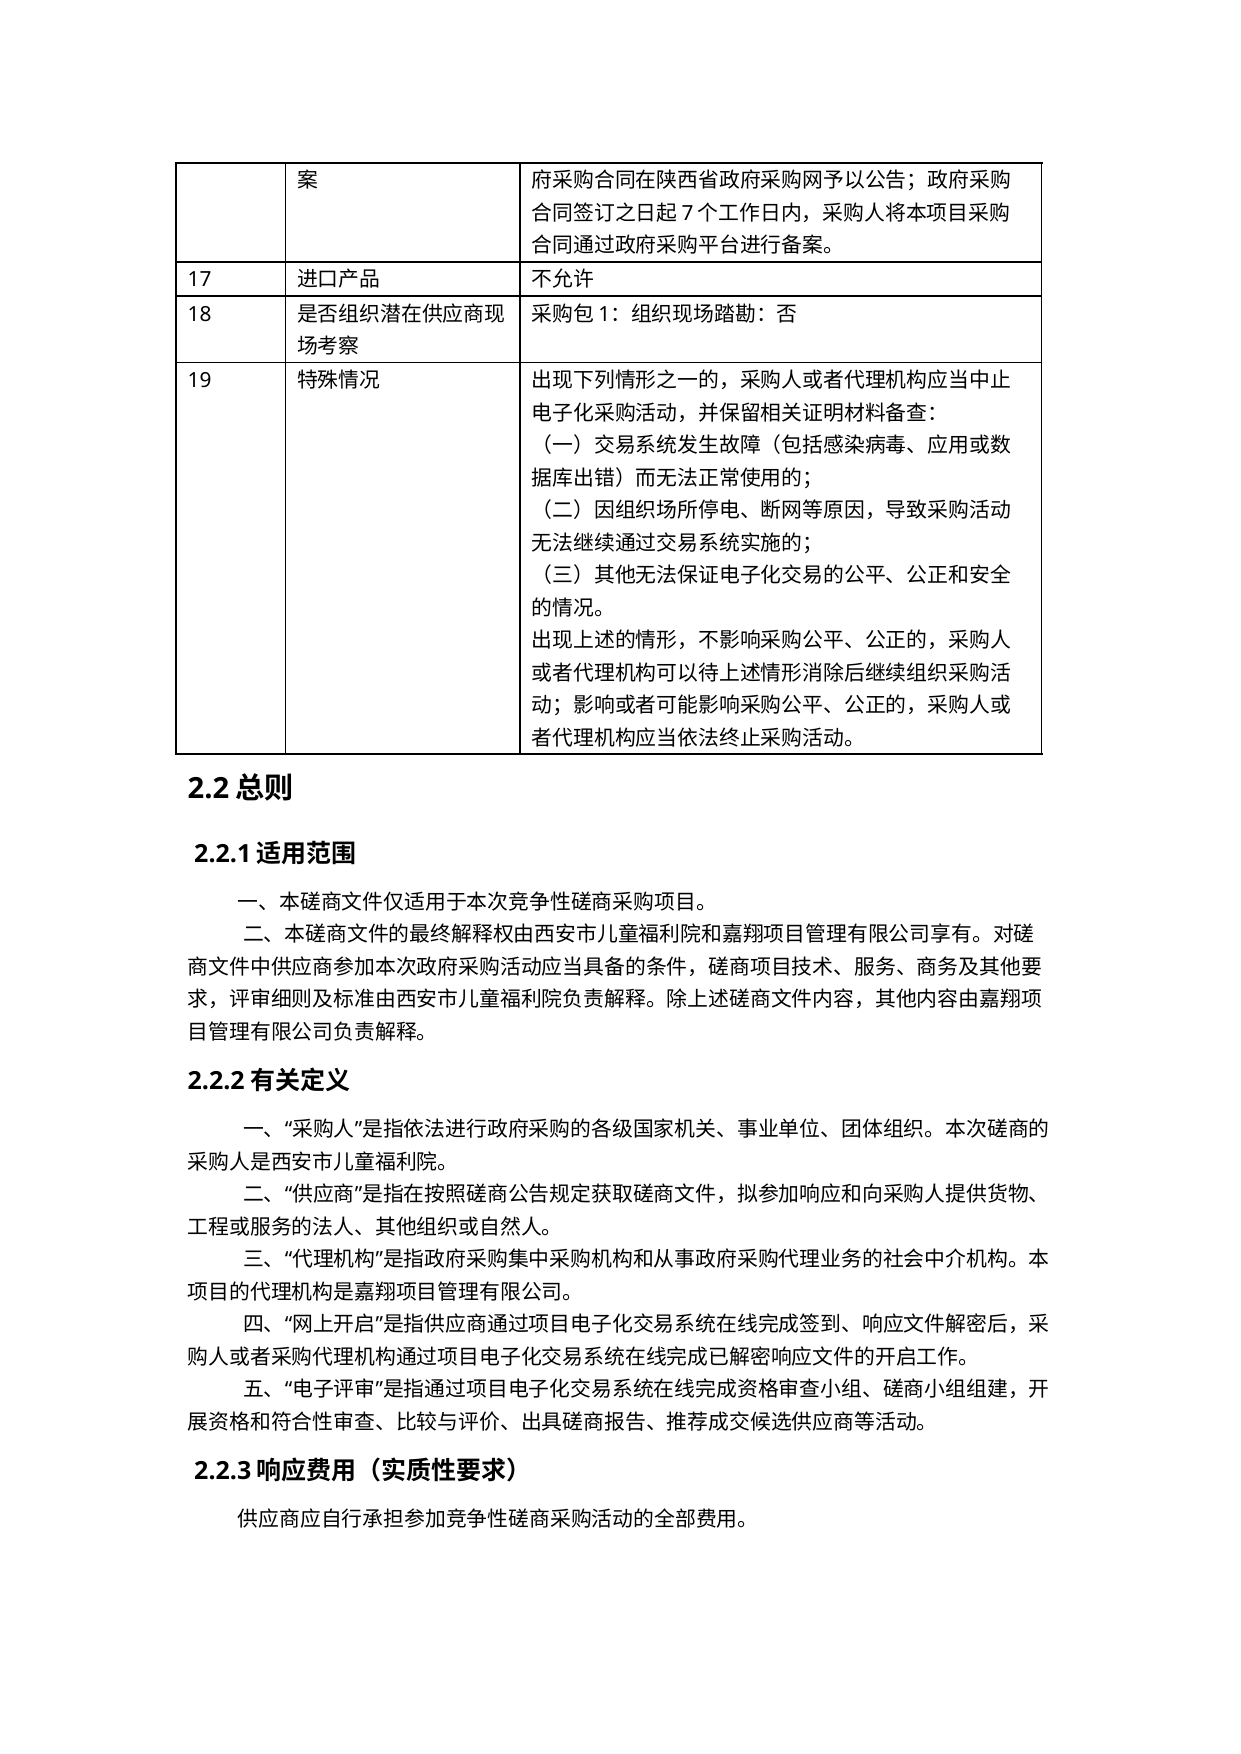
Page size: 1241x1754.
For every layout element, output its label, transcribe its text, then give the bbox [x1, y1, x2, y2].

text 一、“采购人”是指依法进行政府采购的各级国家机关、事业单位、团体组织。本次磋商的采购人是西安市儿童福利院。 [187, 1112, 1053, 1177]
text 二、“供应商”是指在按照磋商公告规定获取磋商文件，拟参加响应和向采购人提供货物、工程或服务的法人、其他组织或自然人。 [187, 1177, 1053, 1242]
text 二、本磋商文件的最终解释权由西安市儿童福利院和嘉翔项目管理有限公司享有。对磋商文件中供应商参加本次政府采购活动应当具备的条件，磋商项目技术、服务、商务及其他要求，评审细则及标准由西安市儿童福利院负责解释。除上述磋商文件内容，其他内容由嘉翔项目管理有限公司负责解释。 [187, 917, 1053, 1047]
table_cell 采购包1：组织现场踏勘：否 [521, 297, 1041, 362]
table_cell 19 [177, 363, 285, 753]
text 2.2总则 [187, 755, 1053, 820]
table_cell 18 [177, 297, 285, 362]
table_cell 特殊情况 [286, 363, 519, 753]
table_cell 进口产品 [286, 263, 519, 295]
table_cell 16 [177, 164, 285, 261]
text 三、“代理机构”是指政府采购集中采购机构和从事政府采购代理业务的社会中介机构。本项目的代理机构是嘉翔项目管理有限公司。 [187, 1242, 1053, 1307]
text 供应商应自行承担参加竞争性磋商采购活动的全部费用。 [187, 1502, 1053, 1535]
table_cell 17 [177, 263, 285, 295]
table_cell 出现下列情形之一的，采购人或者代理机构应当中止电子化采购活动，并保留相关证明材料备查： （一）交易系统发生故障（包括感染病毒、应用或数据库出错）而无法正常使用的； （二）因组织场所停电、断网等原因，导致采购活动无法继续通过交易系统实施的； （三）其他无法保证电子化交易的公平、公正和安全的情况。 出现上述的情形，不影响采购公平、公正的，采购人或者代理机构可以待上述情形消除后继续组织采购活动；影响或者可能影响采购公平、公正的，采购人或者代理机构应当依法终止采购活动。 [521, 363, 1041, 753]
text 四、“网上开启”是指供应商通过项目电子化交易系统在线完成签到、响应文件解密后，采购人或者采购代理机构通过项目电子化交易系统在线完成已解密响应文件的开启工作。 [187, 1307, 1053, 1372]
text 一、本磋商文件仅适用于本次竞争性磋商采购项目。 [187, 885, 1053, 917]
table_cell 是否组织潜在供应商现场考察 [286, 297, 519, 362]
table_cell 不允许 [521, 263, 1041, 295]
text 2.2.1适用范围 [187, 820, 1053, 885]
text 2.2.3响应费用（实质性要求） [187, 1437, 1053, 1502]
table_cell 政府采购合同公告、备案 [286, 164, 519, 261]
text 2.2.2有关定义 [187, 1047, 1053, 1112]
text 五、“电子评审”是指通过项目电子化交易系统在线完成资格审查小组、磋商小组组建，开展资格和符合性审查、比较与评价、出具磋商报告、推荐成交候选供应商等活动。 [187, 1372, 1053, 1437]
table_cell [521, 164, 1041, 261]
